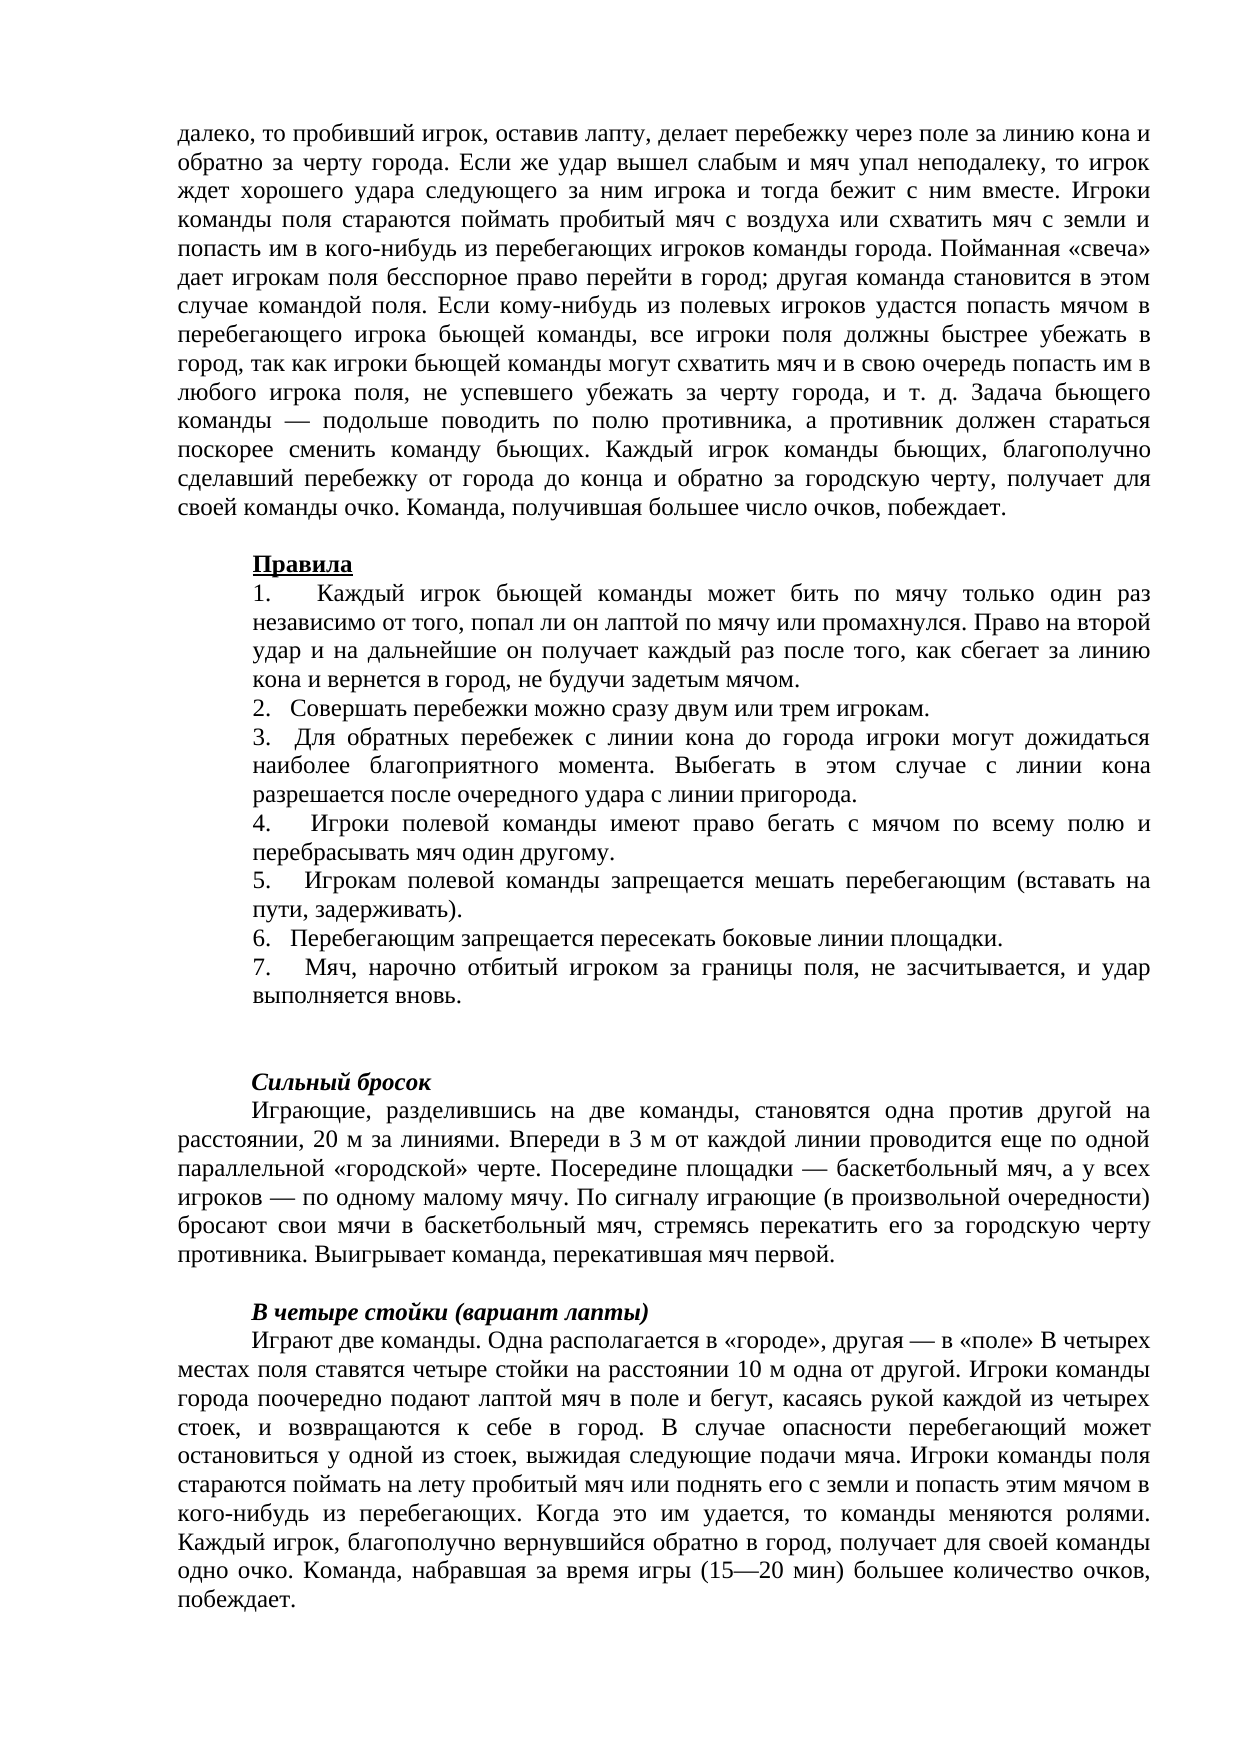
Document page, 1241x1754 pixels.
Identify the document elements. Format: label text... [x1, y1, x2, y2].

text 4. Игроки полевой команды имеют право бегать с мячом по всему полю и перебрасывать мяч один другому. [252, 808, 1152, 866]
text 3. Для обратных перебежек с линии кона до города игроки могут дожидаться наиболее благоприятного момента. Выбегать в этом случае с линии кона разрешается после очередного удара с линии пригорода. [252, 722, 1152, 808]
text В четыре стойки (вариант лапты) [177, 1297, 1152, 1326]
text 6. Перебегающим запрещается пересекать боковые линии площадки. [252, 923, 1152, 952]
text Играют две команды. Одна располагается в «городе», другая — в «поле» В четырех местах поля ставятся четыре стойки на расстоянии одна от другой. Игроки команды города поочередно подают лаптой мяч в поле и бегут, касаясь рукой каждой из четырех стоек, и возвращаются к себе в город. В случае опасности перебегающий может остановиться у одной из стоек, выжидая следующие подачи мяча. Игроки команды поля стараются поймать на лету пробитый мяч или поднять его с земли и попасть этим мячом в кого-нибудь из перебегающих. Когда это им удается, то команды меняются ролями. Каждый игрок, благополучно вернувшийся обратно в город, получает для своей команды одно очко. Команда, набравшая за время игры (15—20 мин) большее количество очков, побеждает. [177, 1326, 1152, 1613]
text Правила [252, 549, 1152, 578]
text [177, 118, 1152, 521]
text Сильный бросок [177, 1067, 1152, 1096]
text Играющие, разделившись на две команды, становятся одна против другой на расстоянии, за линиями. Впереди в от каждой линии проводится еще по одной параллельной «городской» черте. Посередине площадки — баскетбольный мяч, а у всех игроков — по одному малому мячу. По сигналу играющие (в произвольной очередности) бросают свои мячи в баскетбольный мяч, стремясь перекатить его за городскую черту противника. Выигрывает команда, перекатившая мяч первой. [177, 1096, 1152, 1268]
text 7. Мяч, нарочно отбитый игроком за границы поля, не засчитывается, и удар выполняется вновь. [252, 952, 1152, 1009]
text 2. Совершать перебежки можно сразу двум или трем игрокам. [252, 693, 1152, 722]
text 5. Игрокам полевой команды запрещается мешать перебегающим (вставать на пути, задерживать). [252, 866, 1152, 923]
text 1. Каждый игрок бьющей команды может бить по мячу только один раз независимо от того, попал ли он лаптой по мячу или промахнулся. Право на второй удар и на дальнейшие он получает каждый раз после того, как сбегает за линию кона и вернется в город, не будучи задетым мячом. [252, 578, 1152, 693]
